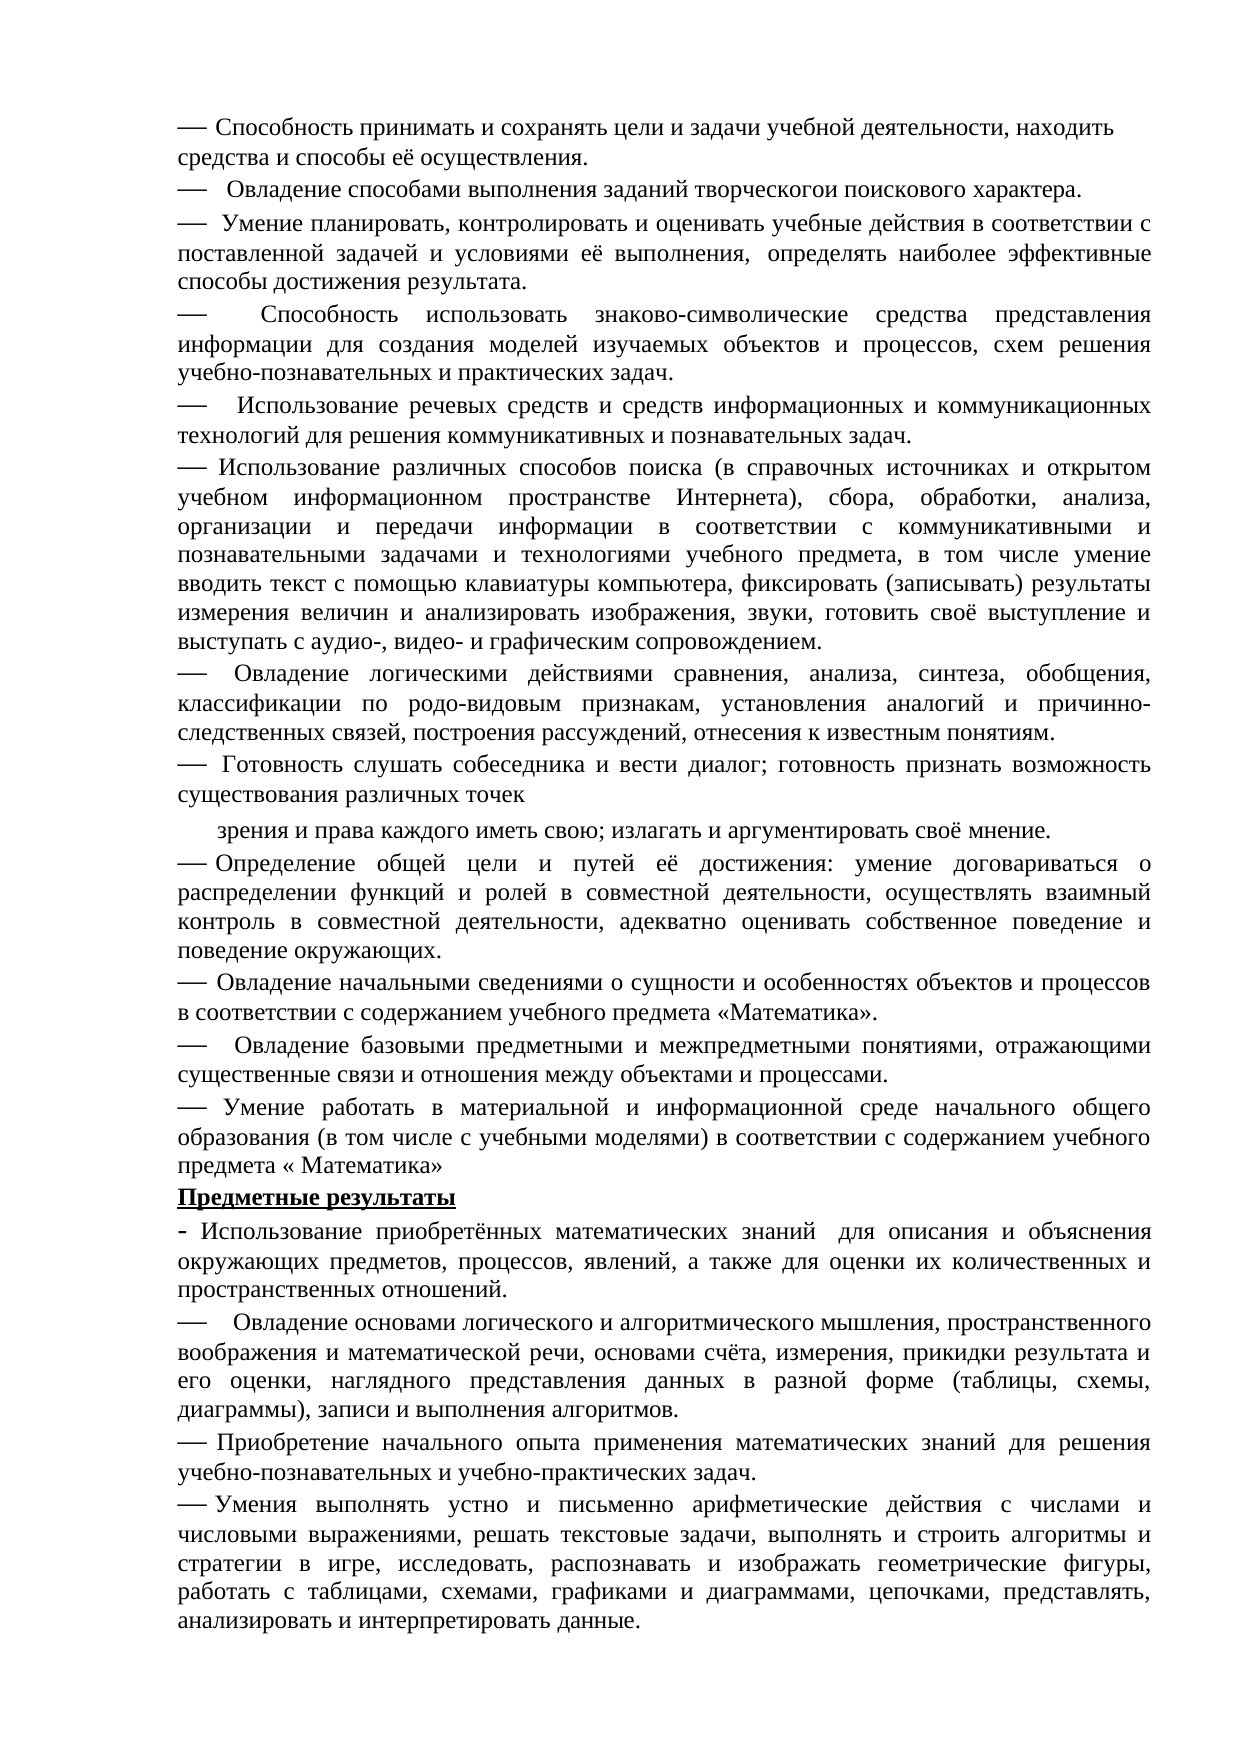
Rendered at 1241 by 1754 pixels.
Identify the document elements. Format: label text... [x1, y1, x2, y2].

list Определение общей цели и путей её достижения: умение договариваться о распределении функций и ролей в совместной деятельности, осуществлять взаимный контроль в совместной деятельности, адекватно оценивать собственное поведение и поведение окружающих. [177, 844, 1152, 963]
list Овладение логическими действиями сравнения, анализа, синтеза, обобщения, классификации по родо-видовым признакам, установления аналогий и причинно-следственных связей, построения рассуждений, отнесения к известным понятиям. [177, 654, 1152, 746]
list Умения выполнять устно и письменно арифметические действия с числами и числовыми выражениями, решать текстовые задачи, выполнять и строить алгоритмы и стратегии в игре, исследовать, распознавать и изображать геометрические фигуры, работать с таблицами, схемами, графиками и диаграммами, цепочками, представлять, анализировать и интерпретировать данные. [177, 1485, 1152, 1634]
list Использование различных способов поиска (в справочных источниках и открытом учебном информационном пространстве Интернета), сбора, обработки, анализа, организации и передачи информации в соответствии с коммуникативными и познавательными задачами и технологиями учебного предмета, в том числе умение вводить текст с помощью клавиатуры компьютера, фиксировать (записывать) результаты измерения величин и анализировать изображения, звуки, готовить своё выступление и выступать с аудио-, видео- и графическим сопровождением. [177, 448, 1152, 654]
list Овладение базовыми предметными и межпредметными понятиями, отражающими существенные связи и отношения между объектами и процессами. [177, 1026, 1152, 1088]
text зрения и права каждого иметь свою; излагать и аргументировать своё мнение. [177, 815, 1152, 844]
list Овладение способами выполнения заданий творческогои поискового характера. [177, 171, 1151, 204]
text Предметные результаты [177, 1179, 1163, 1212]
list Овладение основами логического и алгоритмического мышления, пространственного воображения и математической речи, основами счёта, измерения, прикидки результата и его оценки, наглядного представления данных в разной форме (таблицы, схемы, диаграммы), записи и выполнения алгоритмов. [177, 1303, 1152, 1423]
list Готовность слушать собеседника и вести диалог; готовность признать возможность существования различных точек [177, 746, 1152, 808]
list Способность принимать и сохранять цели и задачи учебной деятельности, находить средства и способы её осуществления. [177, 108, 1152, 171]
list Овладение начальными сведениями о сущности и особенностях объектов и процессов в соответствии с содержанием учебного предмета «Математика». [177, 963, 1152, 1026]
list Использование речевых средств и средств информационных и коммуникационных технологий для решения коммуникативных и познавательных задач. [177, 386, 1152, 448]
list Использование приобретённых математических знаний для описания и объяснения окружающих предметов, процессов, явлений, а также для оценки их количественных и пространственных отношений. [177, 1212, 1152, 1303]
list Приобретение начального опыта применения математических знаний для решения учебно-познавательных и учебно-практических задач. [177, 1423, 1152, 1485]
list Умение планировать, контролировать и оценивать учебные действия в соответствии с поставленной задачей и условиями её выполнения, определять наиболее эффективные способы достижения результата. [177, 204, 1152, 295]
list Способность использовать знаково-символические средства представления информации для создания моделей изучаемых объектов и процессов, схем решения учебно-познавательных и практических задач. [177, 295, 1152, 386]
list Умение работать в материальной и информационной среде начального общего образования (в том числе с учебными моделями) в соответствии с содержанием учебного предмета « Математика» [177, 1088, 1152, 1179]
